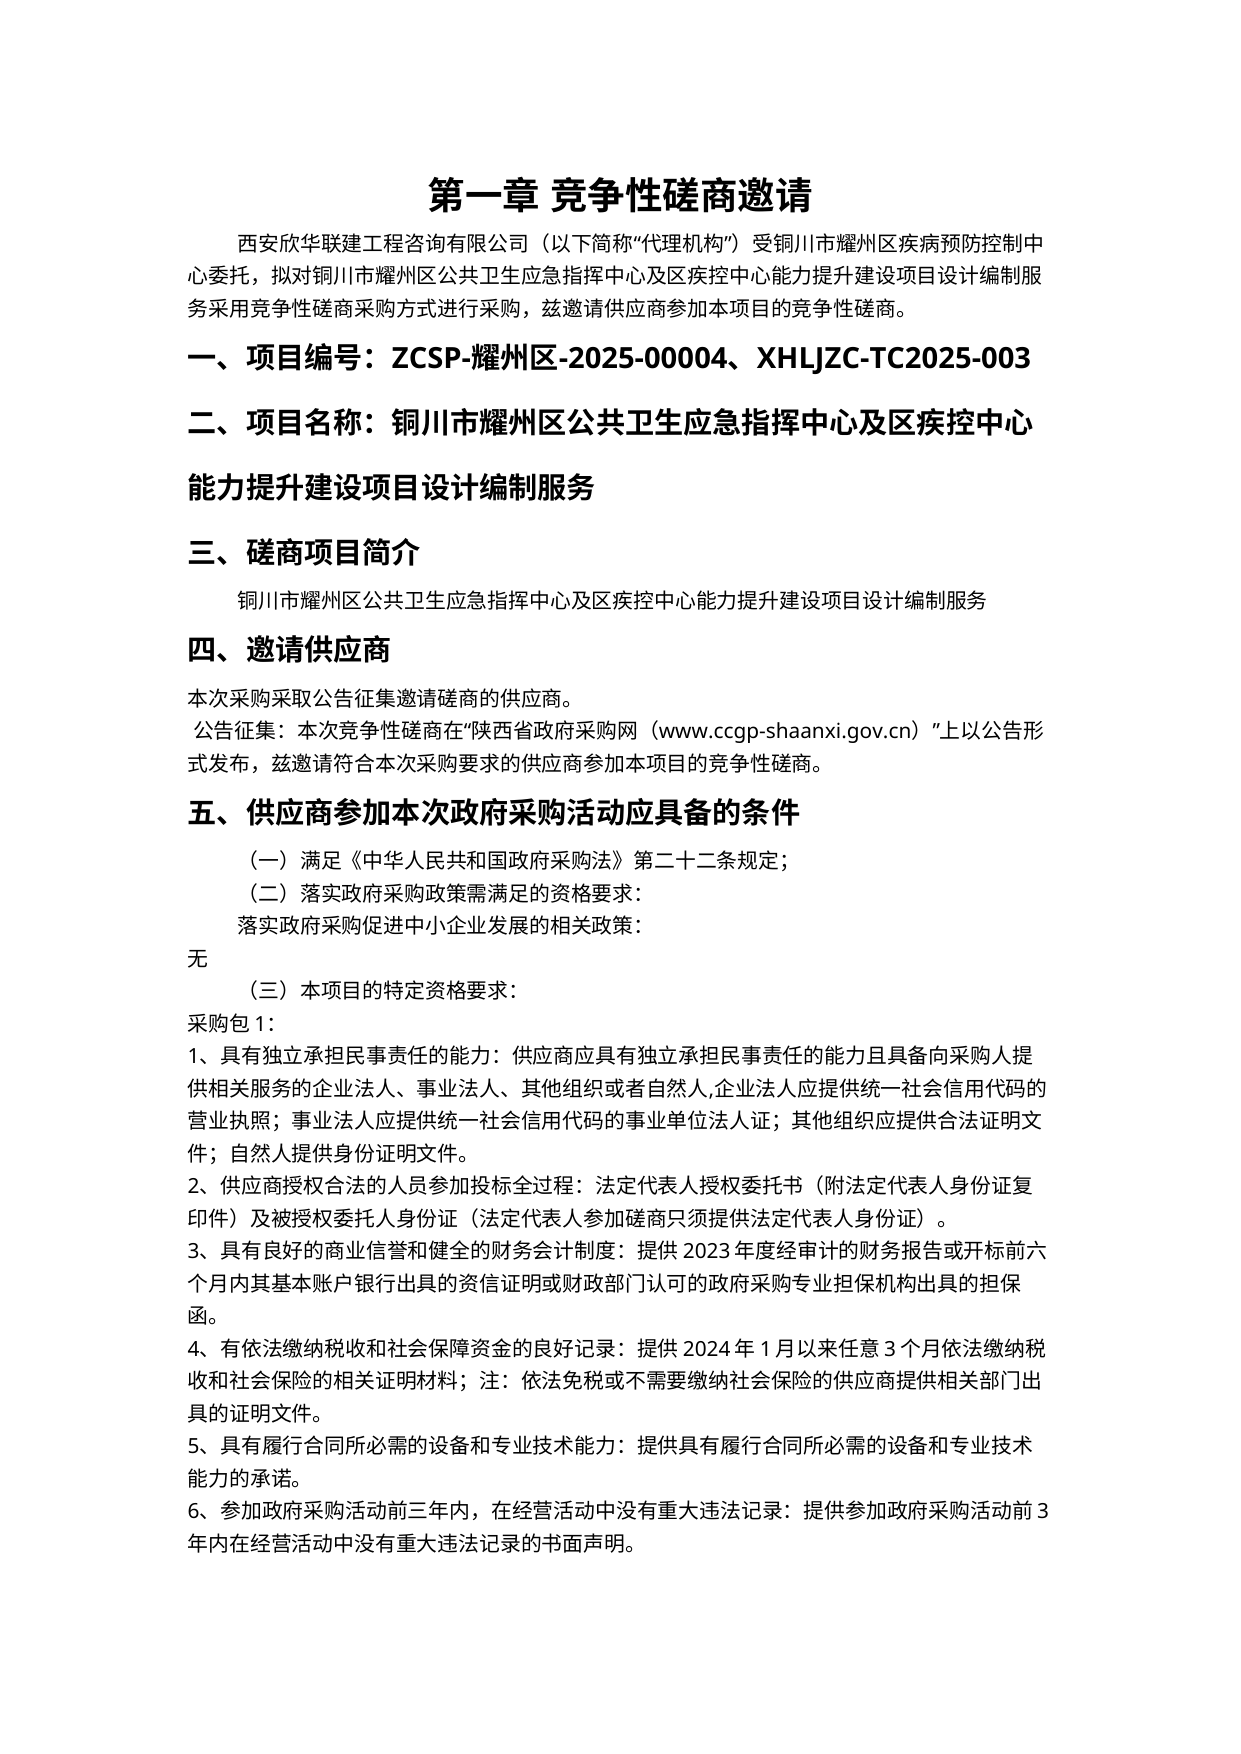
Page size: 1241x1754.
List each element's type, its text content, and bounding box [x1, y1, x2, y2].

text （一）满足《中华人民共和国政府采购法》第二十二条规定； [187, 844, 1053, 877]
text 本次采购采取公告征集邀请磋商的供应商。 [187, 682, 1053, 714]
text 无 [187, 942, 1053, 974]
text 3、具有良好的商业信誉和健全的财务会计制度：提供2023年度经审计的财务报告或开标前六个月内其基本账户银行出具的资信证明或财政部门认可的政府采购专业担保机构出具的担保函。 [187, 1234, 1053, 1332]
text 落实政府采购促进中小企业发展的相关政策： [187, 909, 1053, 942]
text 6、参加政府采购活动前三年内，在经营活动中没有重大违法记录：提供参加政府采购活动前3年内在经营活动中没有重大违法记录的书面声明。 [187, 1494, 1053, 1559]
text 一、项目编号：ZCSP-耀州区-2025-00004、XHLJZC-TC2025-003 [187, 324, 1053, 389]
text 铜川市耀州区公共卫生应急指挥中心及区疾控中心能力提升建设项目设计编制服务 [187, 584, 1053, 617]
text 5、具有履行合同所必需的设备和专业技术能力：提供具有履行合同所必需的设备和专业技术能力的承诺。 [187, 1429, 1053, 1494]
text 二、项目名称：铜川市耀州区公共卫生应急指挥中心及区疾控中心能力提升建设项目设计编制服务 [187, 389, 1053, 519]
text 公告征集：本次竞争性磋商在“陕西省政府采购网（www.ccgp-shaanxi.gov.cn）”上以公告形式发布，兹邀请符合本次采购要求的供应商参加本项目的竞争性磋商。 [187, 714, 1053, 779]
text 第一章 竞争性磋商邀请 [187, 162, 1053, 227]
text （二）落实政府采购政策需满足的资格要求： [187, 877, 1053, 909]
text 四、邀请供应商 [187, 617, 1053, 682]
text 采购包1： [187, 1007, 1053, 1039]
text 2、供应商授权合法的人员参加投标全过程：法定代表人授权委托书（附法定代表人身份证复印件）及被授权委托人身份证（法定代表人参加磋商只须提供法定代表人身份证）。 [187, 1169, 1053, 1234]
text 五、供应商参加本次政府采购活动应具备的条件 [187, 779, 1053, 844]
text 4、有依法缴纳税收和社会保障资金的良好记录：提供2024年1月以来任意3个月依法缴纳税收和社会保险的相关证明材料；注：依法免税或不需要缴纳社会保险的供应商提供相关部门出具的证明文件。 [187, 1332, 1053, 1429]
text 西安欣华联建工程咨询有限公司（以下简称“代理机构”）受铜川市耀州区疾病预防控制中心委托，拟对铜川市耀州区公共卫生应急指挥中心及区疾控中心能力提升建设项目设计编制服务采用竞争性磋商采购方式进行采购，兹邀请供应商参加本项目的竞争性磋商。 [187, 227, 1053, 324]
text （三）本项目的特定资格要求： [187, 974, 1053, 1007]
text 1、具有独立承担民事责任的能力：供应商应具有独立承担民事责任的能力且具备向采购人提供相关服务的企业法人、事业法人、其他组织或者自然人,企业法人应提供统一社会信用代码的营业执照；事业法人应提供统一社会信用代码的事业单位法人证；其他组织应提供合法证明文件；自然人提供身份证明文件。 [187, 1039, 1053, 1169]
text 三、磋商项目简介 [187, 519, 1053, 584]
